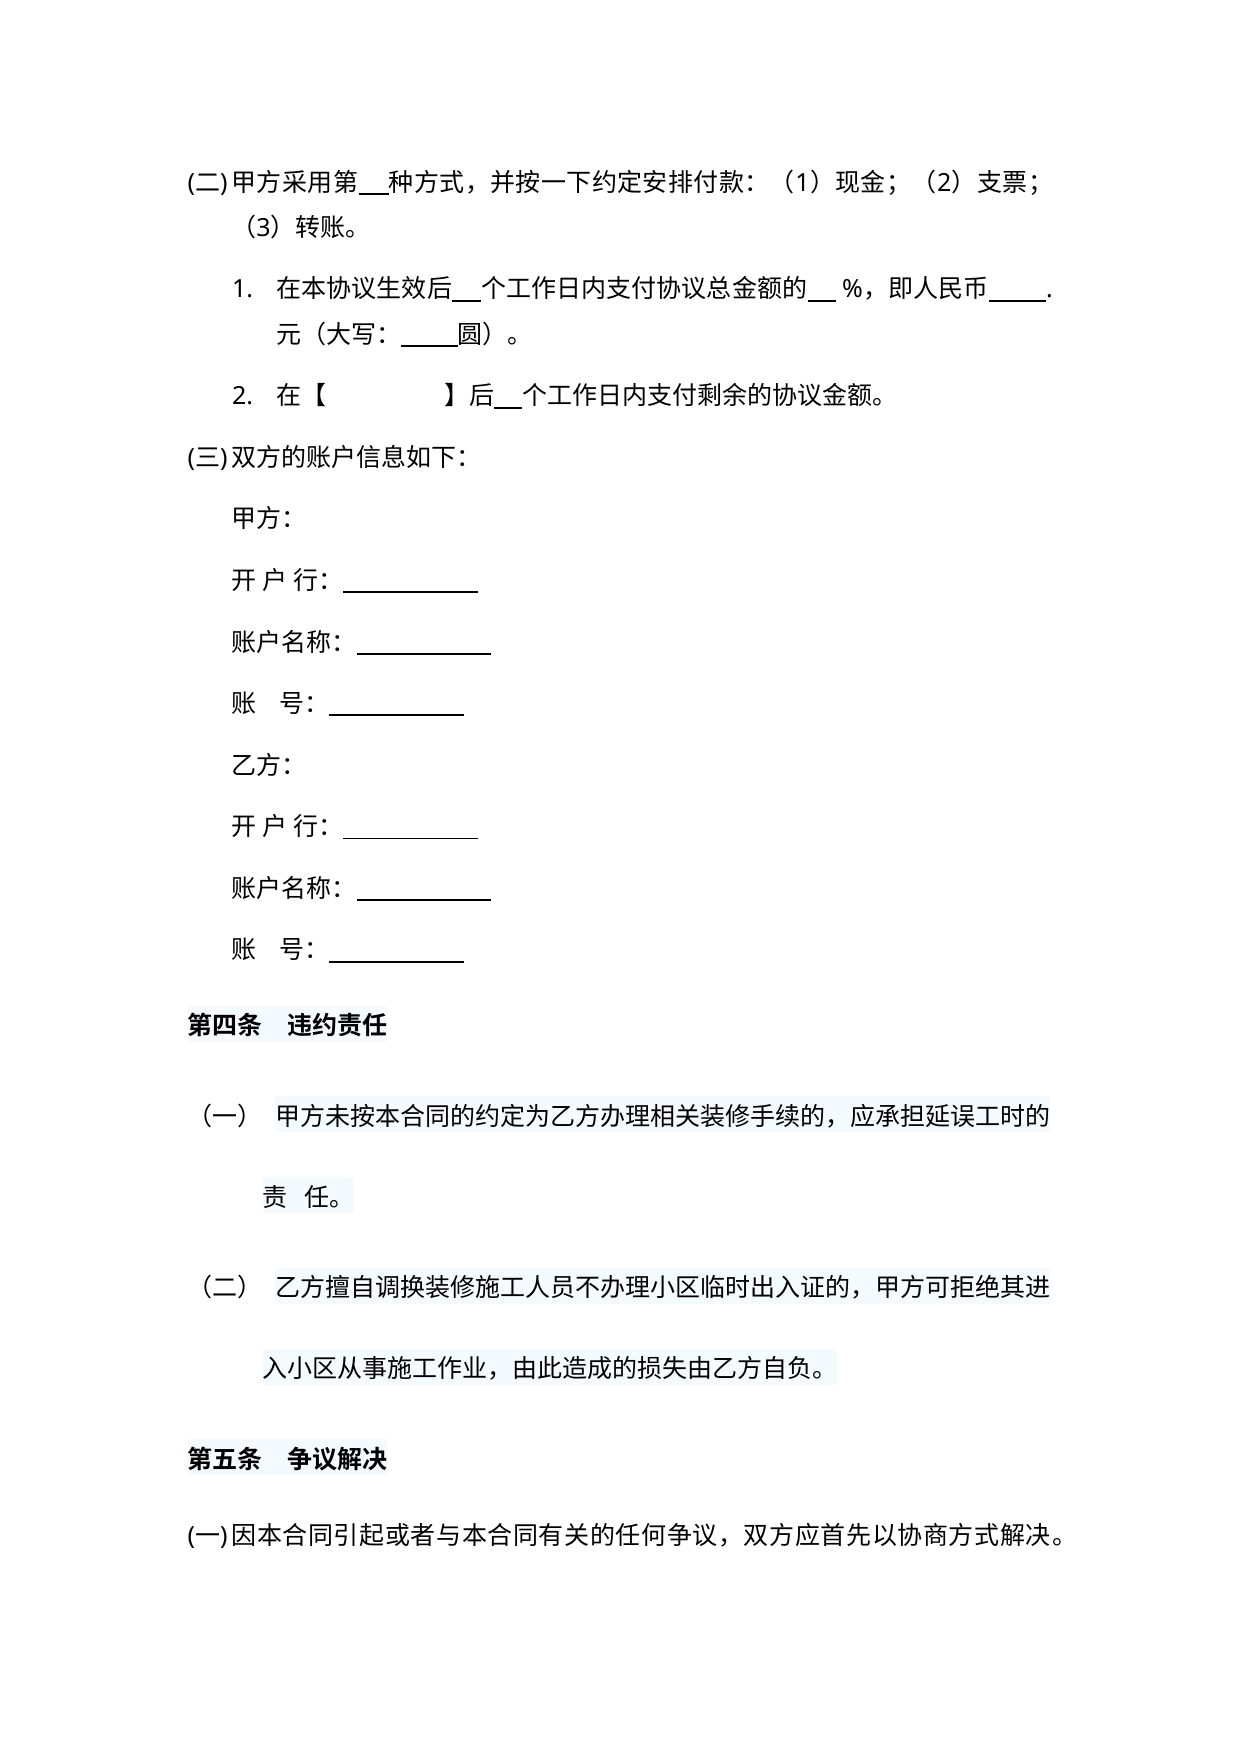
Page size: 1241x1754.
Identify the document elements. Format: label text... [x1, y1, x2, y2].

text 账户名称： [232, 868, 1053, 904]
text 账 号： [232, 683, 1053, 720]
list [187, 1515, 1053, 1551]
text 第四条 违约责任 [187, 991, 1053, 1056]
list 甲方采用第 种方式，并按一下约定安排付款：（1）现金；（2）支票；（3）转账。 [187, 162, 1053, 243]
text 甲方： [232, 499, 1053, 535]
text 账户名称： [232, 622, 1053, 658]
list 双方的账户信息如下： [187, 437, 1053, 473]
text 账 号： [232, 930, 1053, 966]
text 乙方： [232, 745, 1053, 781]
list 乙方擅自调换装修施工人员不办理小区临时出入证的，甲方可拒绝其进入小区从事施工作业，由此造成的损失由乙方自负。 [187, 1253, 1053, 1399]
text 第五条 争议解决 [187, 1425, 1053, 1490]
list 甲方未按本合同的约定为乙方办理相关装修手续的，应承担延误工时的责 任。 [187, 1082, 1053, 1228]
list 在本协议生效后 个工作日内支付协议总金额的 %，即人民币 .元（大写： 圆）。 [232, 269, 1053, 350]
list 在【 】后 个工作日内支付剩余的协议金额。 [232, 376, 1053, 412]
text 开 户 行： [232, 807, 1053, 843]
text 开 户 行： [232, 560, 1053, 597]
